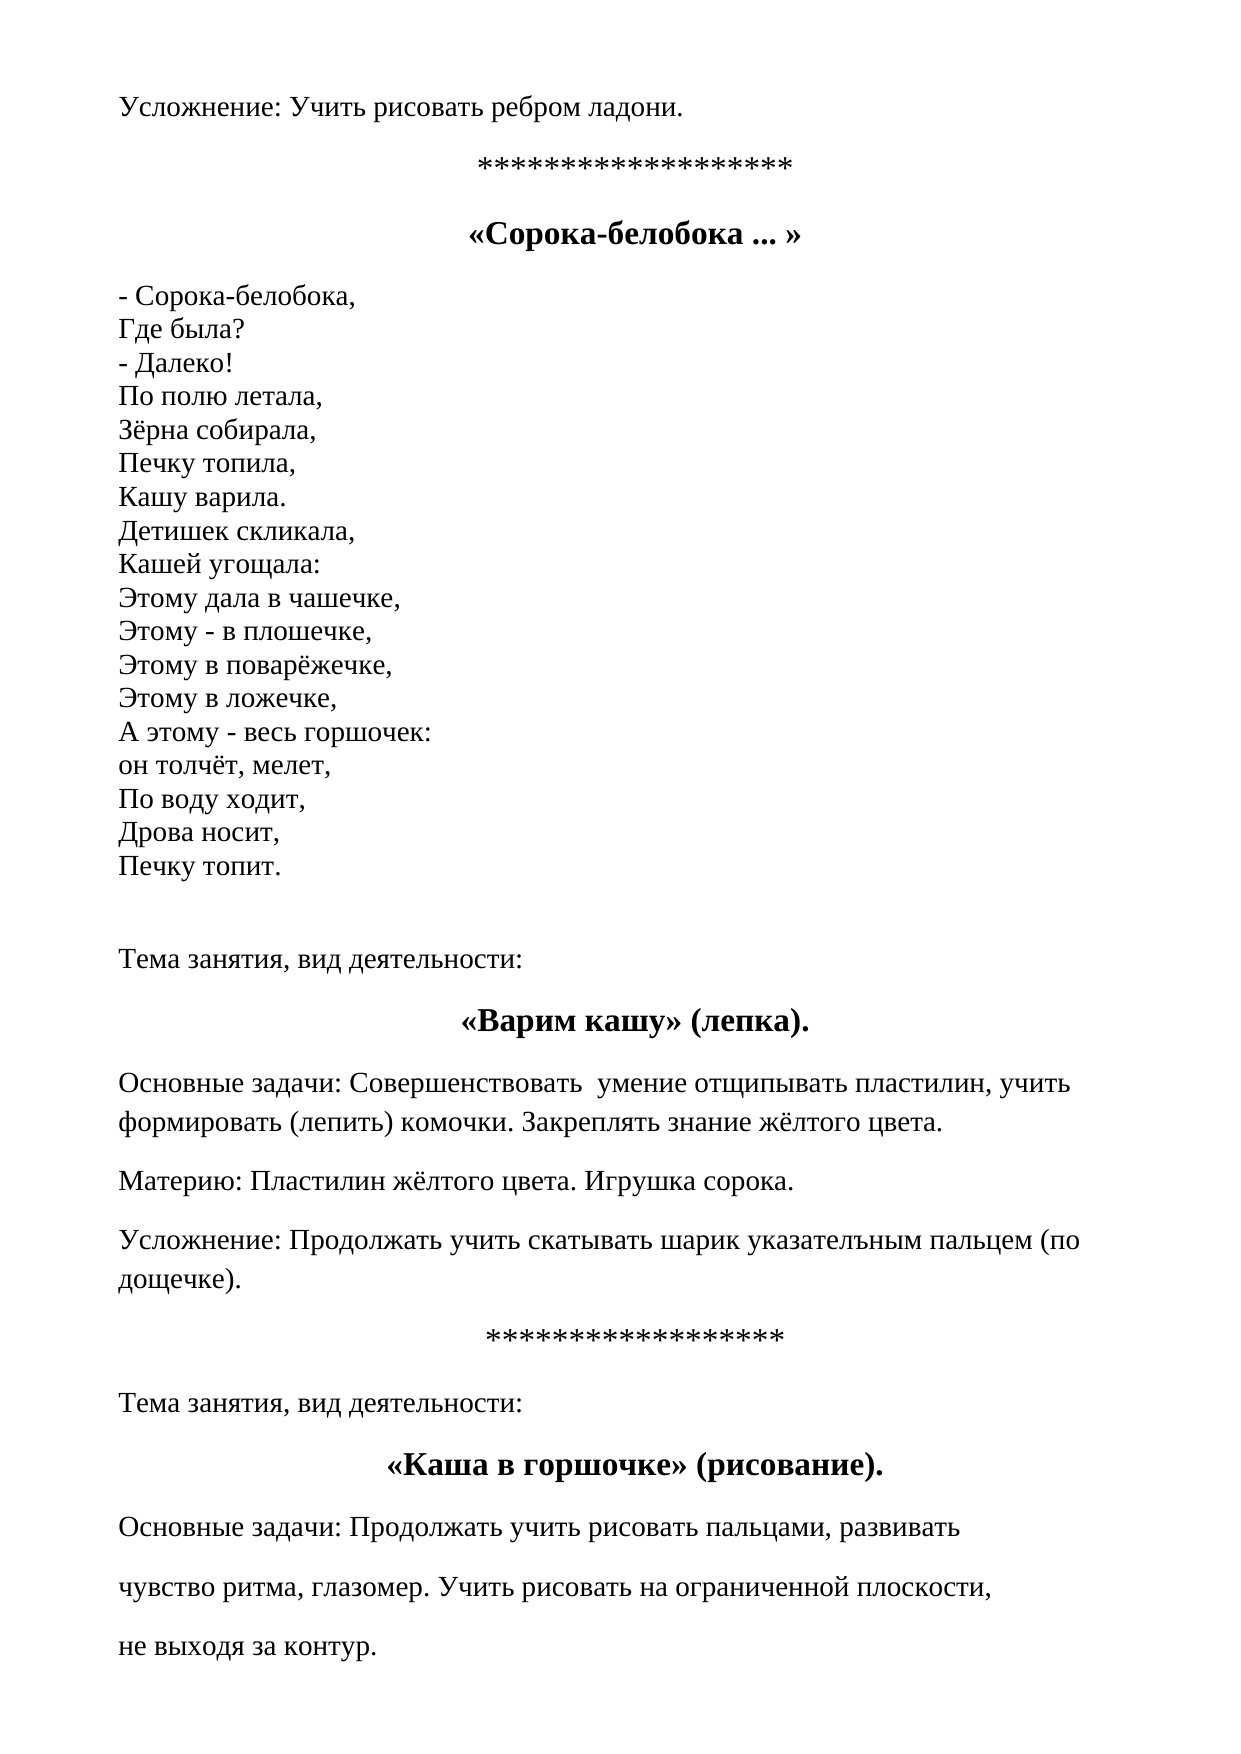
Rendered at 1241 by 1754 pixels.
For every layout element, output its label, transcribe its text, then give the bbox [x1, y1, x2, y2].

text - Далеко! [118, 345, 1152, 378]
text чувство ритма, глазомер. Учить рисовать на ограниченной плоскости, [118, 1569, 1152, 1602]
text Этому в ложечке, [118, 680, 1152, 714]
text Кашей угощала: [118, 546, 1152, 580]
text Где была? [118, 311, 1152, 345]
text По воду ходит, [118, 781, 1152, 814]
text Этому - в плошечке, [118, 613, 1152, 647]
text «Каша в горшочке» (рисование). [118, 1445, 1152, 1483]
text Усложнение: Продолжать учить скатывать шарик указателъным пальцем (по дощечке). [118, 1222, 1152, 1294]
text Печку топит. [118, 848, 1152, 882]
text не выходя за контур. [118, 1628, 1152, 1662]
text «Сорока-белобока ... » [118, 213, 1152, 251]
text А этому - весь горшочек: [118, 714, 1152, 747]
text он толчёт, мелет, [118, 747, 1152, 781]
text Тема занятия, вид деятельности: [118, 1385, 1152, 1419]
text Основные задачи: Продолжать учить рисовать пальцами, развивать [118, 1509, 1152, 1543]
text Усложнение: Учить рисовать ребром ладони. [118, 89, 1152, 122]
text ******************* [118, 148, 1152, 186]
text Этому дала в чашечке, [118, 580, 1152, 613]
text По полю летала, [118, 378, 1152, 412]
text Зёрна собирала, [118, 412, 1152, 446]
text Материю: Пластилин жёлтого цвета. Игрушка сорока. [118, 1163, 1152, 1197]
text Детишек скликала, [118, 513, 1152, 546]
text - Сорока-белобока, [118, 278, 1152, 311]
text ****************** [118, 1320, 1152, 1359]
text Основные задачи: Совершенствовать умение отщипывать пластилин, учить формировать (лепить) комочки. Закреплять знание жёлтого цвета. [118, 1065, 1152, 1137]
text Печку топила, [118, 446, 1152, 479]
text «Варим кашу» (лепка). [118, 1000, 1152, 1039]
text Этому в поварёжечке, [118, 647, 1152, 680]
text Дрова носит, [118, 814, 1152, 848]
text Кашу варила. [118, 479, 1152, 513]
text Тема занятия, вид деятельности: [118, 941, 1152, 974]
